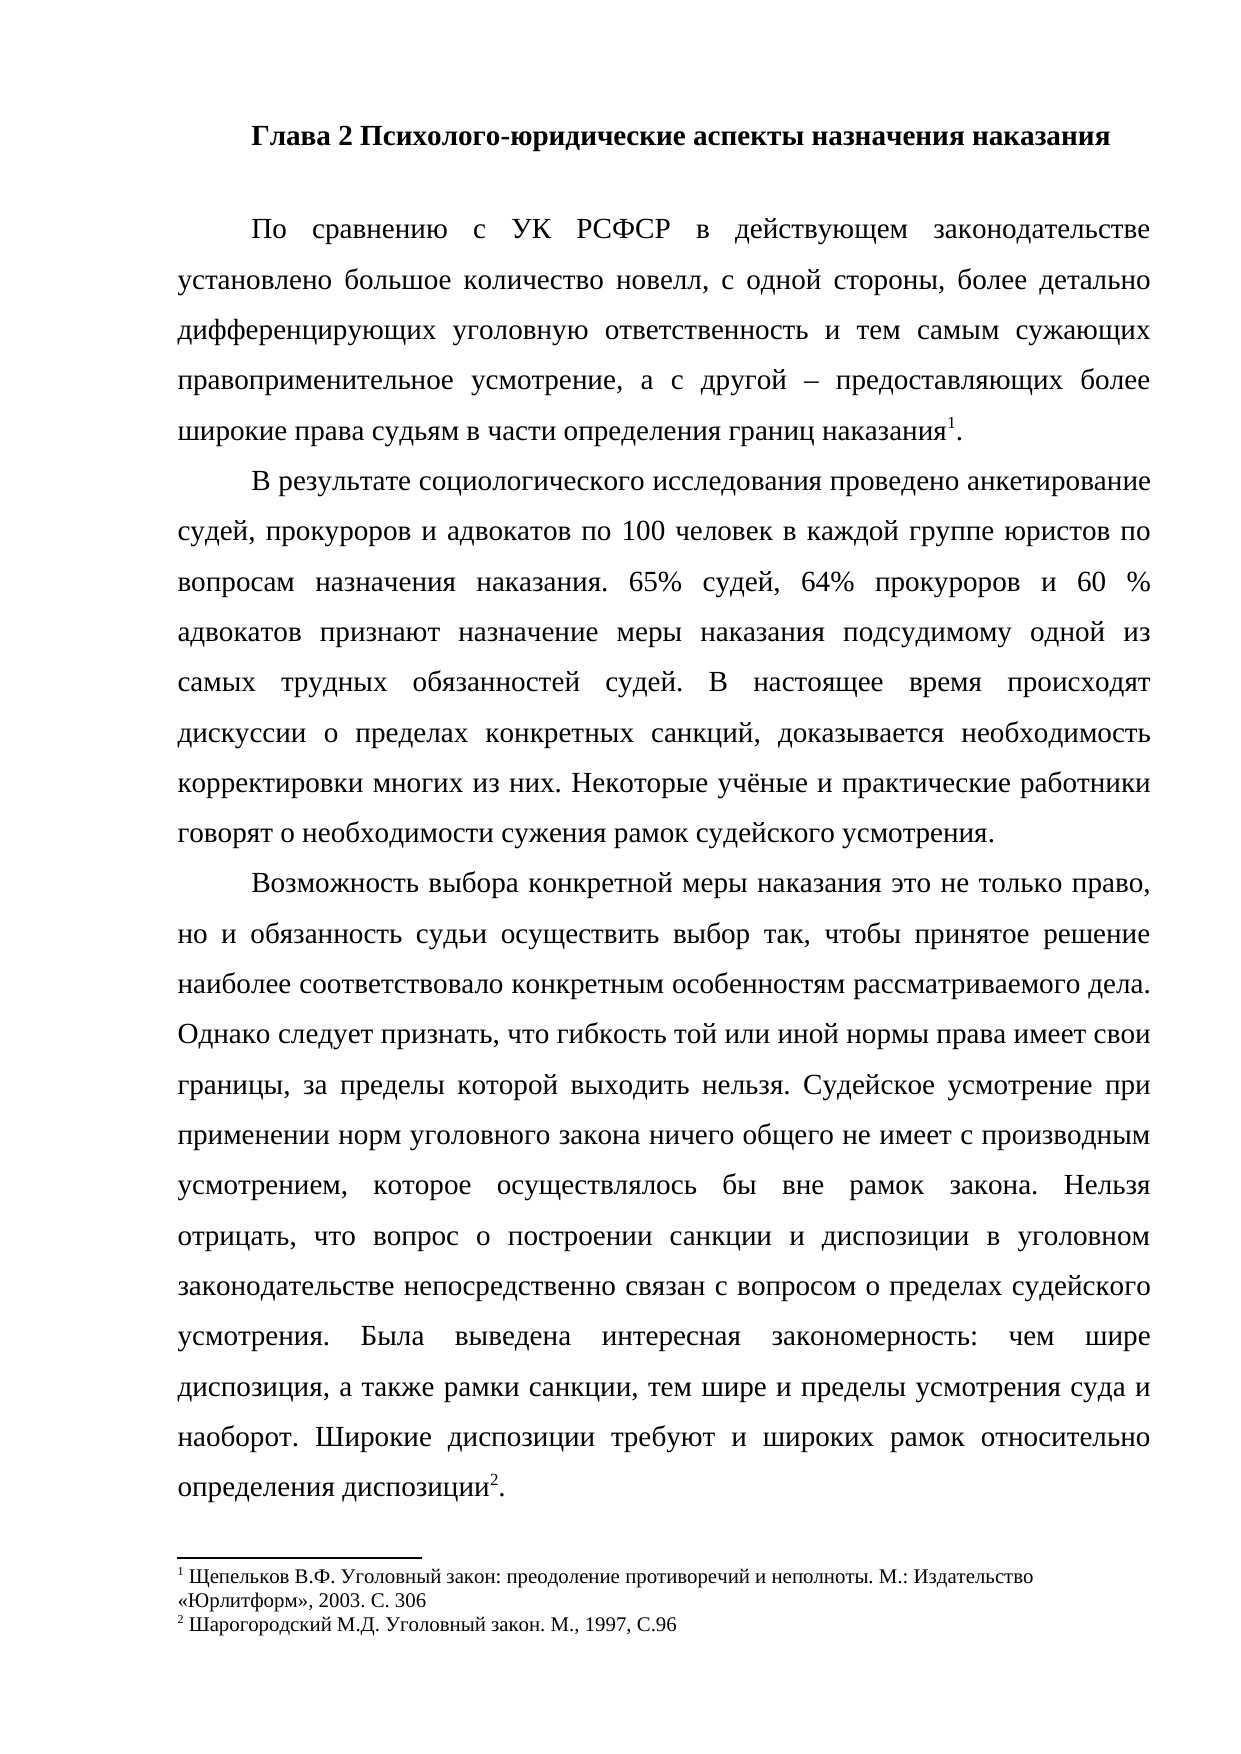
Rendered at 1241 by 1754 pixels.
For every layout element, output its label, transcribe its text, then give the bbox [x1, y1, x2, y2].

text Возможность выбора конкретной меры наказания это не только право, но и обязанность судьи осуществить выбор так, чтобы принятое решение наиболее соответствовало конкретным особенностям рассматриваемого дела. Однако следует признать, что гибкость той или иной нормы права имеет свои границы, за пределы которой выходить нельзя. Судейское усмотрение при применении норм уголовного закона ничего общего не имеет с производным усмотрением, которое осуществлялось бы вне рамок закона. Нельзя отрицать, что вопрос о построении санкции и диспозиции в уголовном законодательстве непосредственно связан с вопросом о пределах судейского усмотрения. Была выведена интересная закономерность: чем шире диспозиция, а также рамки санкции, тем шире и пределы усмотрения суда и наоборот. Широкие диспозиции требуют и широких рамок относительно определения диспозиции. [177, 866, 1152, 1503]
text По сравнению с УК РСФСР в действующем законодательстве установлено большое количество новелл, с одной стороны, более детально дифференцирующих уголовную ответственность и тем самым сужающих правоприменительное усмотрение, а с другой – предоставляющих более широкие права судьям в части определения границ наказания. [177, 212, 1152, 446]
text Глава 2 Психолого-юридические аспекты назначения наказания [177, 118, 1152, 152]
text В результате социологического исследования проведено анкетирование судей, прокуроров и адвокатов по 100 человек в каждой группе юристов по вопросам назначения наказания. 65% судей, 64% прокуроров и 60 % адвокатов признают назначение меры наказания подсудимому одной из самых трудных обязанностей судей. В настоящее время происходят дискуссии о пределах конкретных санкций, доказывается необходимость корректировки многих из них. Некоторые учёные и практические работники говорят о необходимости сужения рамок судейского усмотрения. [177, 463, 1152, 849]
